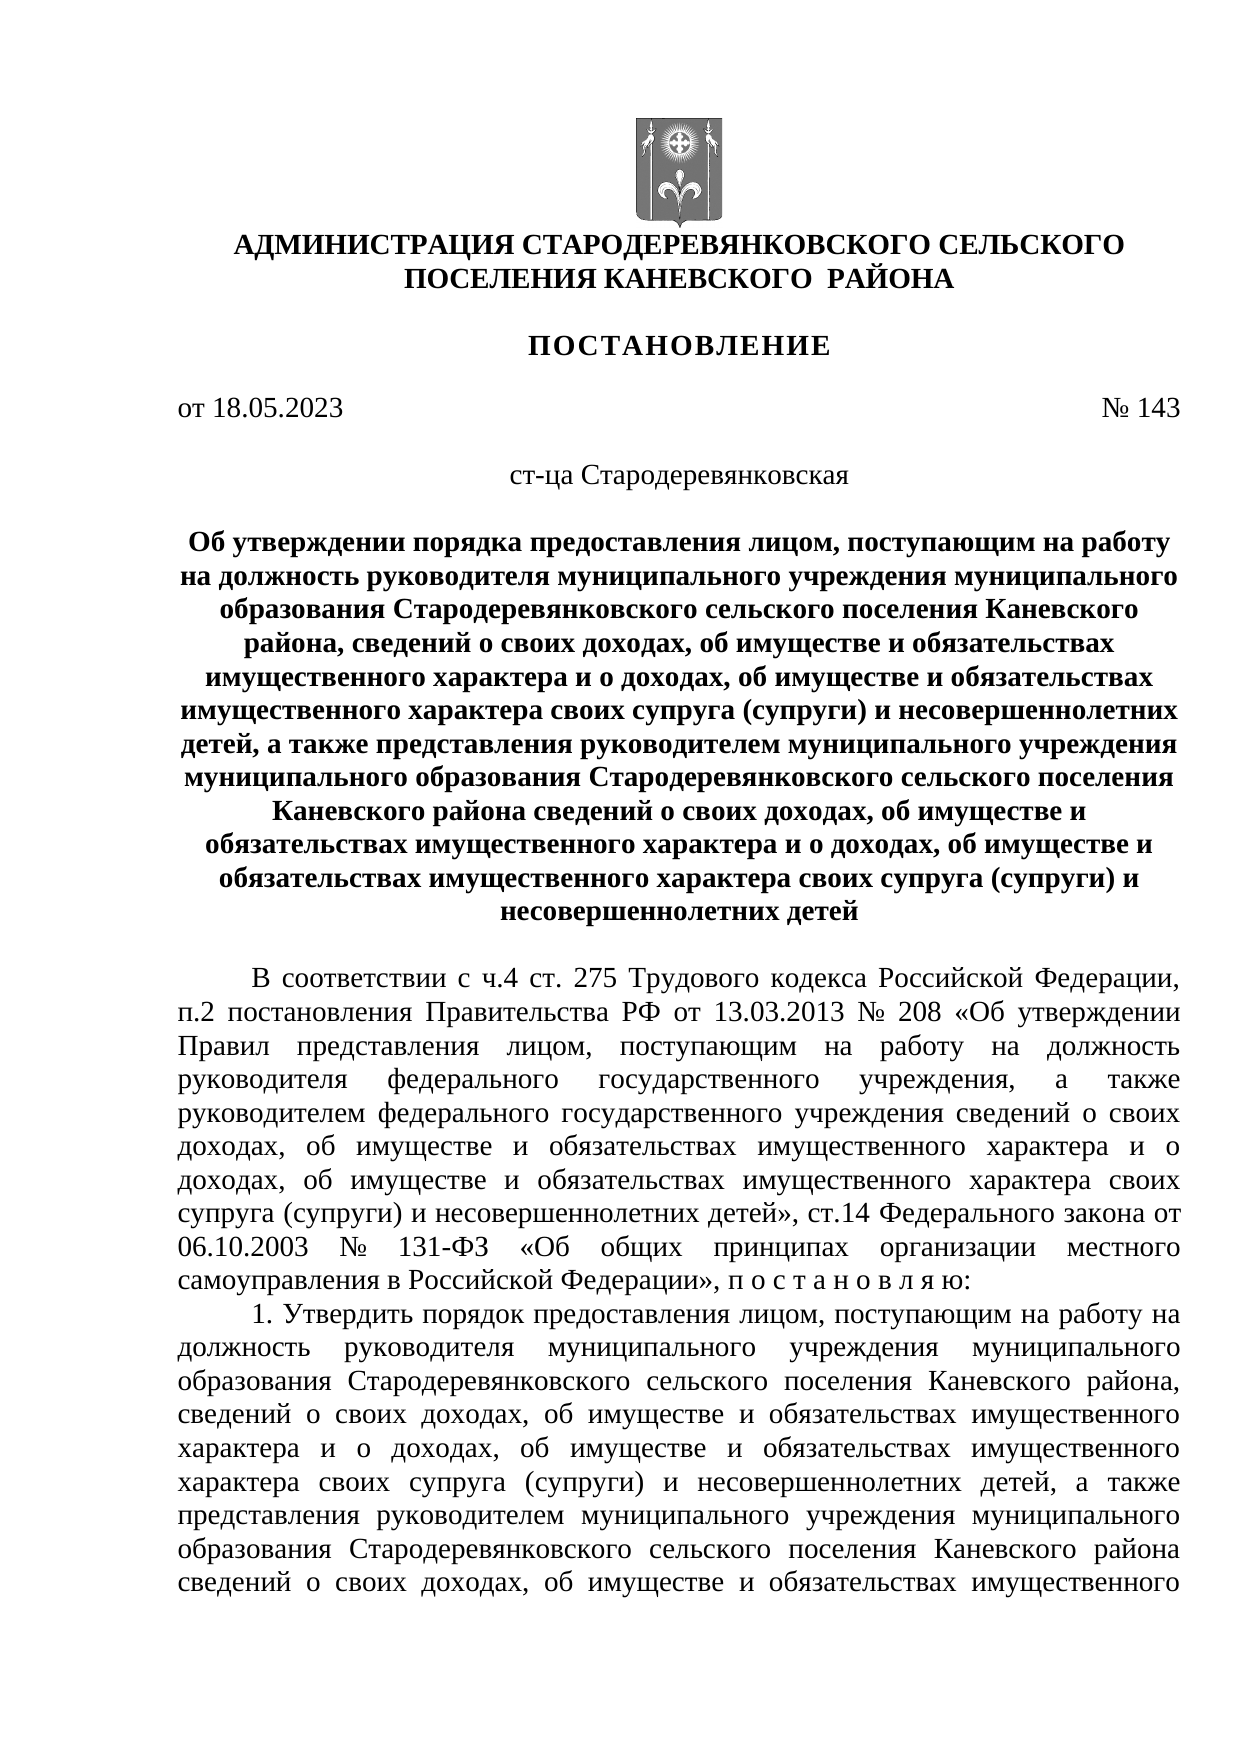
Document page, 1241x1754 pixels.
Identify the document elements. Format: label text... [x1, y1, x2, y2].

text В соответствии с ч.4 ст. 275 Трудового кодекса Российской Федерации, п.2 постановления Правительства РФ от 13.03.2013 № 208 «Об утверждении Правил представления лицом, поступающим на работу на должность руководителя федерального государственного учреждения, а также руководителем федерального государственного учреждения сведений о своих доходах, об имуществе и обязательствах имущественного характера и о доходах, об имуществе и обязательствах имущественного характера своих супруга (супруги) и несовершеннолетних детей», ст.14 Федерального закона от 06.10.2003 № 131-ФЗ «Об общих принципах организации местного самоуправления в Российской Федерации», п о с т а н о в л я ю: [177, 961, 1181, 1296]
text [177, 1296, 1181, 1598]
text ст-ца Стародеревянковская [177, 457, 1181, 491]
text от 18.05.2023 № 143 [177, 390, 1181, 424]
picture [636, 118, 723, 228]
subtitle ПОСТАНОВЛЕНИЕ [177, 328, 1181, 362]
subtitle АДМИНИСТРАЦИЯ СТАРОДЕРЕВЯНКОВСКОГО СЕЛЬСКОГО ПОСЕЛЕНИЯ КАНЕВСКОГО РАЙОНА [177, 227, 1181, 294]
text Об утверждении порядка предоставления лицом, поступающим на работу на должность руководителя муниципального учреждения муниципального образования Стародеревянковского сельского поселения Каневского района, сведений о своих доходах, об имуществе и обязательствах имущественного характера и о доходах, об имуществе и обязательствах имущественного характера своих супруга (супруги) и несовершеннолетних детей, а также представления руководителем муниципального учреждения муниципального образования Стародеревянковского сельского поселения Каневского района сведений о своих доходах, об имуществе и обязательствах имущественного характера и о доходах, об имуществе и обязательствах имущественного характера своих супруга (супруги) и несовершеннолетних детей [177, 524, 1181, 927]
